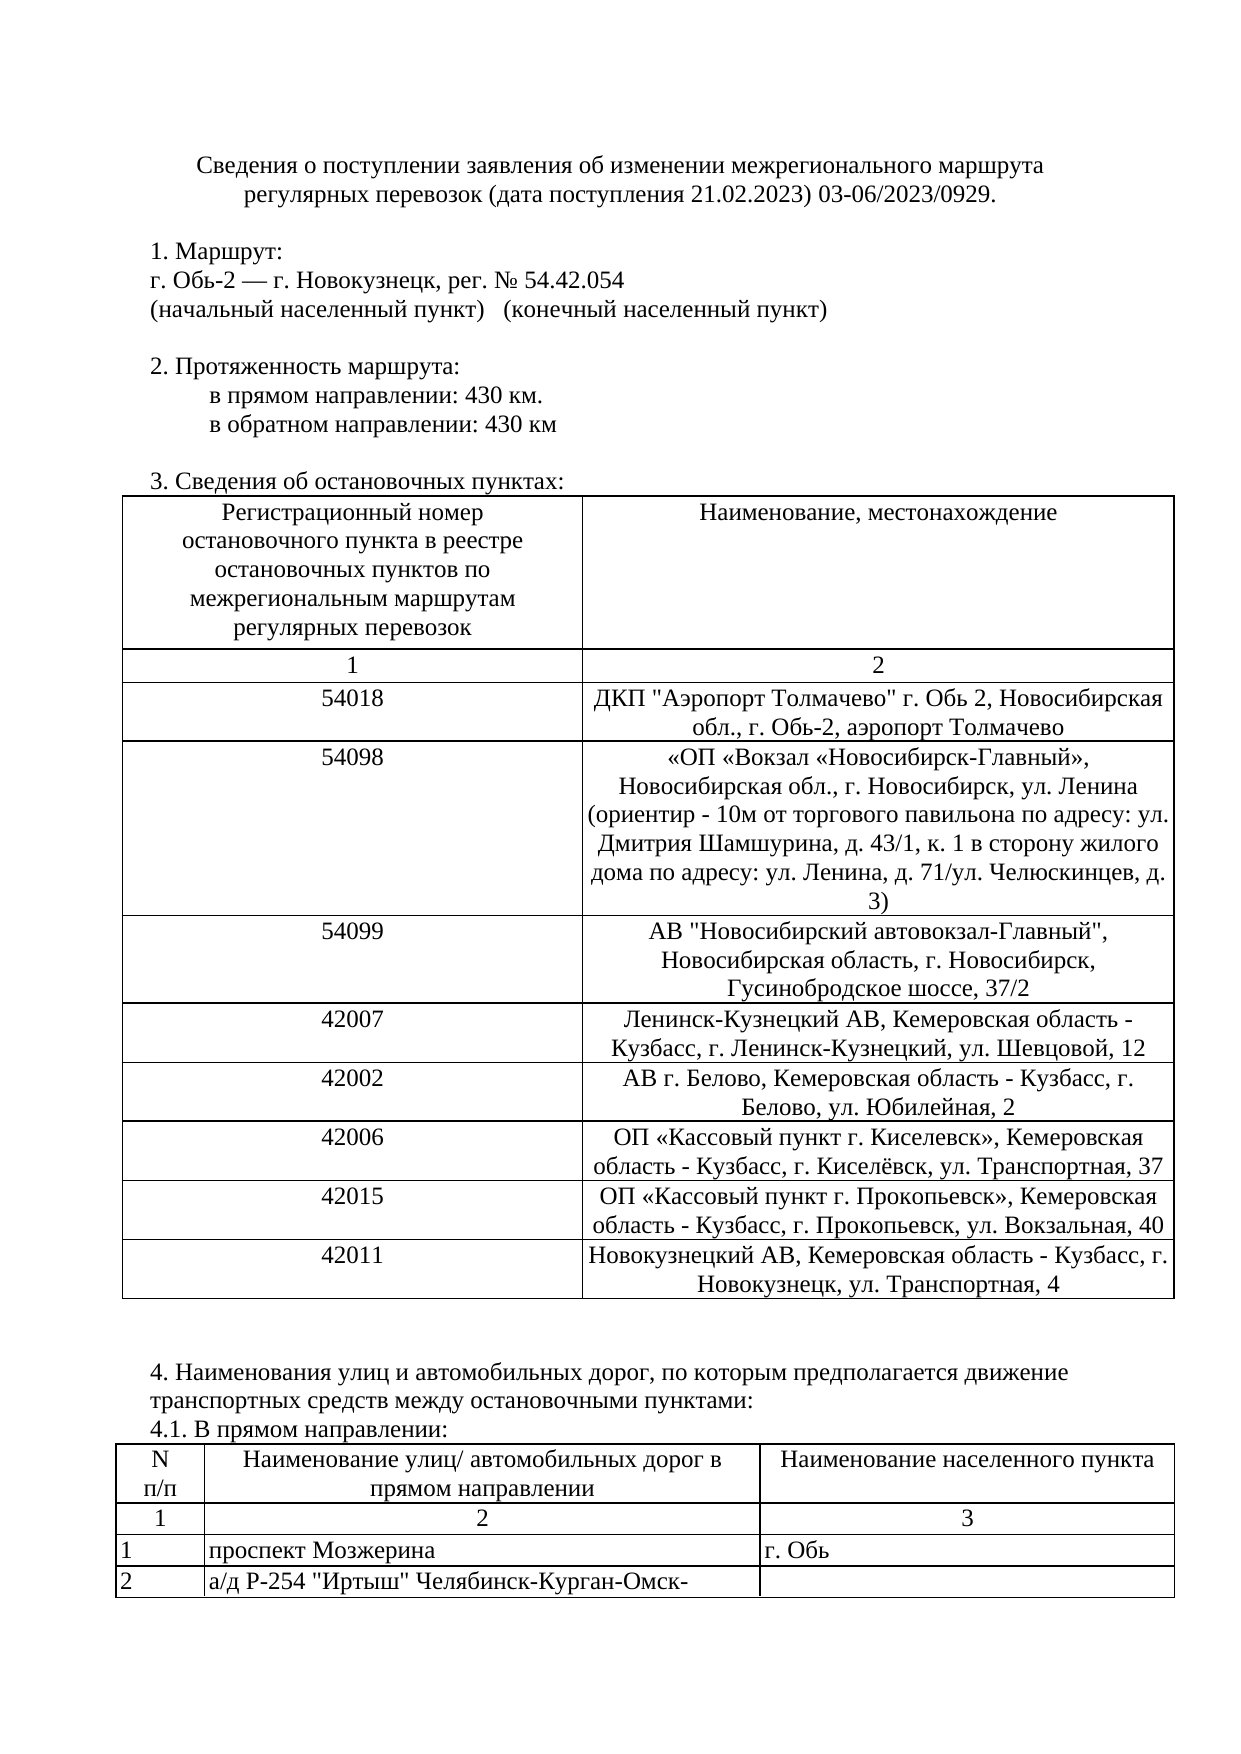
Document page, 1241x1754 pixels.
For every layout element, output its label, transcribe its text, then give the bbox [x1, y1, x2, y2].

text в прямом направлении: 430 км. [150, 380, 1090, 409]
table_header Наименование, местонахождение [583, 497, 1173, 648]
table_cell проспект Мозжерина [205, 1535, 759, 1565]
table_cell 42002 [123, 1063, 582, 1120]
table_cell 1 [123, 650, 582, 681]
table_cell 42011 [123, 1240, 582, 1298]
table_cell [205, 1567, 759, 1596]
table_cell 54098 [123, 742, 582, 914]
text 1. Маршрут: [150, 236, 1090, 265]
table_cell 1 [117, 1535, 204, 1565]
table_cell 42007 [123, 1004, 582, 1061]
table_cell ОП «Кассовый пункт г. Киселевск», Кемеровская область - Кузбасс, г. Киселёвск, ул. Транспортная, 37 [583, 1122, 1173, 1179]
text 2. Протяженность маршрута: [150, 351, 1090, 380]
text 3. Сведения об остановочных пунктах: [150, 466, 1090, 495]
text Сведения о поступлении заявления об изменении межрегионального маршрута регулярных перевозок (дата поступления 21.02.2023) 03-06/2023/0929. [150, 150, 1090, 207]
table_cell 42015 [123, 1181, 582, 1238]
table_cell АВ г. Белово, Кемеровская область - Кузбасс, г. Белово, ул. Юбилейная, 2 [583, 1063, 1173, 1120]
text г. Обь-2 — г. Новокузнецк, рег. № 54.42.054 [150, 265, 1090, 294]
table_cell 2 [205, 1504, 759, 1533]
table_cell 3 [761, 1504, 1174, 1533]
text 4. Наименования улиц и автомобильных дорог, по которым предполагается движение транспортных средств между остановочными пунктами: [150, 1357, 1090, 1414]
table_cell ОП «Кассовый пункт г. Прокопьевск», Кемеровская область - Кузбасс, г. Прокопьевск, ул. Вокзальная, 40 [583, 1181, 1173, 1238]
text (начальный населенный пункт) (конечный населенный пункт) [150, 294, 1090, 322]
text 4.1. В прямом направлении: [150, 1414, 1090, 1443]
text в обратном направлении: 430 км [150, 409, 1090, 437]
table_cell АВ "Новосибирский автовокзал-Главный", Новосибирская область, г. Новосибирск, Гусинобродское шоссе, 37/2 [583, 916, 1173, 1002]
table_cell 42006 [123, 1122, 582, 1179]
table_header Наименование улиц/ автомобильных дорог в прямом направлении [205, 1445, 759, 1502]
table_cell г. Обь [761, 1535, 1174, 1565]
table_cell 54018 [123, 683, 582, 740]
table_cell 2 [583, 650, 1173, 681]
table_header N п/п [117, 1445, 204, 1502]
table_cell Новокузнецкий АВ, Кемеровская область - Кузбасс, г. Новокузнецк, ул. Транспортная, 4 [583, 1240, 1173, 1298]
table_cell 54099 [123, 916, 582, 1002]
table_cell ДКП "Аэропорт Толмачево" г. Обь 2, Новосибирская обл., г. Обь-2, аэропорт Толмачево [583, 683, 1173, 740]
table_cell 2 [117, 1567, 204, 1596]
table_cell 1 [117, 1504, 204, 1533]
table_cell [761, 1567, 1174, 1596]
table_cell «ОП «Вокзал «Новосибирск-Главный», Новосибирская обл., г. Новосибирск, ул. Ленина (ориентир - 10м от торгового павильона по адресу: ул. Дмитрия Шамшурина, д. 43/1, к. 1 в сторону жилого дома по адресу: ул. Ленина, д. 71/ул. Челюскинцев, д. 3) [583, 742, 1173, 914]
table_cell Ленинск-Кузнецкий АВ, Кемеровская область - Кузбасс, г. Ленинск-Кузнецкий, ул. Шевцовой, 12 [583, 1004, 1173, 1061]
table_header Регистрационный номер остановочного пункта в реестре остановочных пунктов по межрегиональным маршрутам регулярных перевозок [123, 497, 582, 648]
table_header Наименование населенного пункта [761, 1445, 1174, 1502]
